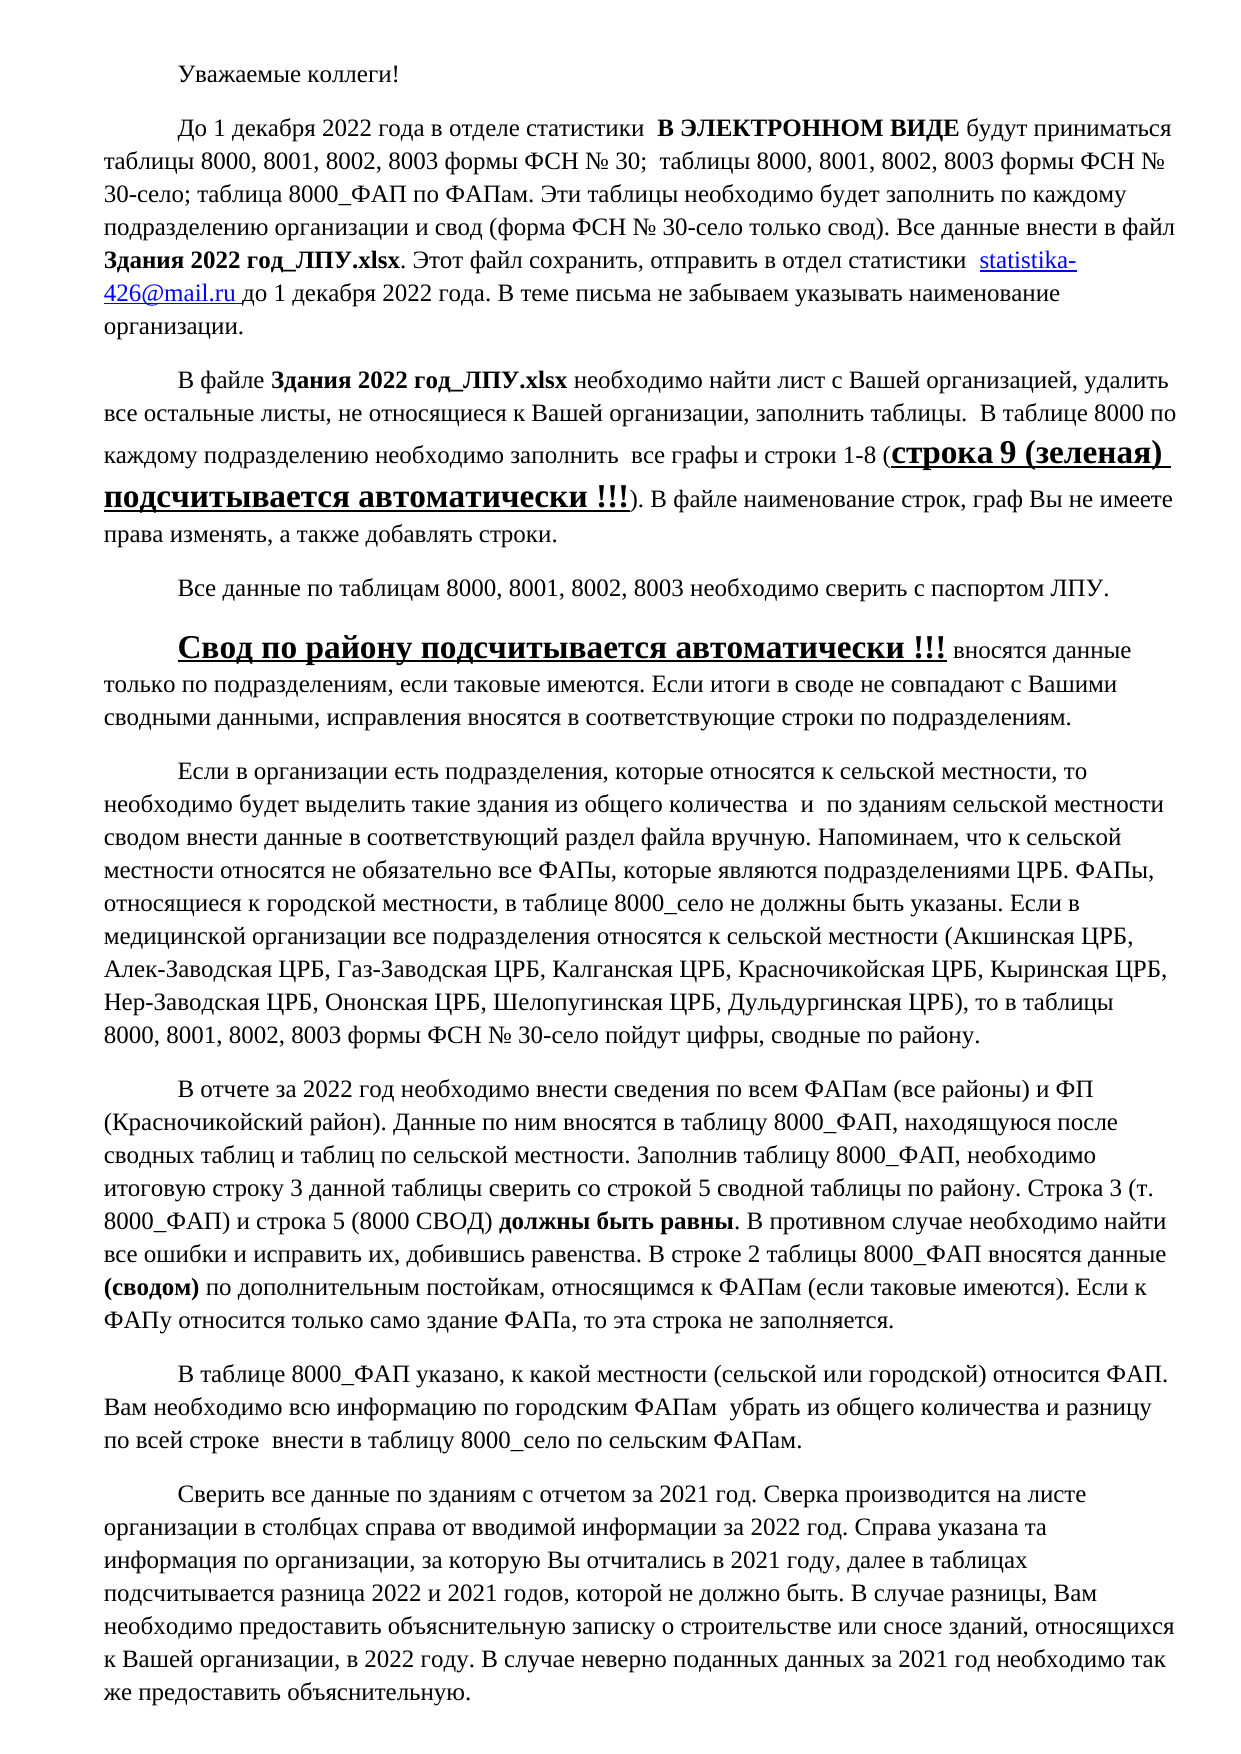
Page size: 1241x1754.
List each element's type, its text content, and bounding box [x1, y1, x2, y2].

text В таблице 8000_ФАП указано, к какой местности (сельской или городской) относится ФАП. Вам необходимо всю информацию по городским ФАПам убрать из общего количества и разницу по всей строке внести в таблицу 8000_село по сельским ФАПам. [103, 1359, 1181, 1454]
text Уважаемые коллеги! [103, 59, 1181, 88]
text Сверить все данные по зданиям с отчетом за 2021 год. Сверка производится на листе организации в столбцах справа от вводимой информации за 2022 год. Справа указана та информация по организации, за которую Вы отчитались в 2021 году, далее в таблицах подсчитывается разница 2022 и 2021 годов, которой не должно быть. В случае разницы, Вам необходимо предоставить объяснительную записку о строительстве или сносе зданий, относящихся к Вашей организации, в 2022 году. В случае неверно поданных данных за 2021 год необходимо так же предоставить объяснительную. [103, 1479, 1181, 1706]
text До 1 декабря 2022 года в отделе статистики В ЭЛЕКТРОННОМ ВИДЕ будут приниматься таблицы 8000, 8001, 8002, 8003 формы ФСН № 30; таблицы 8000, 8001, 8002, 8003 формы ФСН № 30-село; таблица 8000_ФАП по ФАПам. Эти таблицы необходимо будет заполнить по каждому подразделению организации и свод (форма ФСН № 30-село только свод). Все данные внести в файл Здания 2022 год_ЛПУ.xlsx. Этот файл сохранить, отправить в отдел статистики statistika-426@mail.ru до 1 декабря 2022 года. В теме письма не забываем указывать наименование организации. [103, 113, 1181, 340]
text Если в организации есть подразделения, которые относятся к сельской местности, то необходимо будет выделить такие здания из общего количества и по зданиям сельской местности сводом внести данные в соответствующий раздел файла вручную. Напоминаем, что к сельской местности относятся не обязательно все ФАПы, которые являются подразделениями ЦРБ. ФАПы, относящиеся к городской местности, в таблице 8000_село не должны быть указаны. Если в медицинской организации все подразделения относятся к сельской местности (Акшинская ЦРБ, Алек-Заводская ЦРБ, Газ-Заводская ЦРБ, Калганская ЦРБ, Красночикойская ЦРБ, Кыринская ЦРБ, Нер-Заводская ЦРБ, Ононская ЦРБ, Шелопугинская ЦРБ, Дульдургинская ЦРБ), то в таблицы 8000, 8001, 8002, 8003 формы ФСН № 30-село пойдут цифры, сводные по району. [103, 756, 1181, 1049]
text Свод по району подсчитывается автоматически !!! вносятся данные только по подразделениям, если таковые имеются. Если итоги в своде не совпадают с Вашими сводными данными, исправления вносятся в соответствующие строки по подразделениям. [103, 627, 1181, 731]
text Все данные по таблицам 8000, 8001, 8002, 8003 необходимо сверить с паспортом ЛПУ. [103, 573, 1181, 602]
text В отчете за 2022 год необходимо внести сведения по всем ФАПам (все районы) и ФП (Красночикойский район). Данные по ним вносятся в таблицу 8000_ФАП, находящуюся после сводных таблиц и таблиц по сельской местности. Заполнив таблицу 8000_ФАП, необходимо итоговую строку 3 данной таблицы сверить со строкой 5 сводной таблицы по району. Строка 3 (т. 8000_ФАП) и строка 5 (8000 СВОД) должны быть равны. В противном случае необходимо найти все ошибки и исправить их, добившись равенства. В строке 2 таблицы 8000_ФАП вносятся данные (сводом) по дополнительным постойкам, относящимся к ФАПам (если таковые имеются). Если к ФАПу относится только само здание ФАПа, то эта строка не заполняется. [103, 1074, 1181, 1334]
text В файле Здания 2022 год_ЛПУ.xlsx необходимо найти лист с Вашей организацией, удалить все остальные листы, не относящиеся к Вашей организации, заполнить таблицы. В таблице 8000 по каждому подразделению необходимо заполнить все графы и строки 1-8 (строка 9 (зеленая) подсчитывается автоматически !!!). В файле наименование строк, граф Вы не имеете права изменять, а также добавлять строки. [103, 365, 1181, 548]
